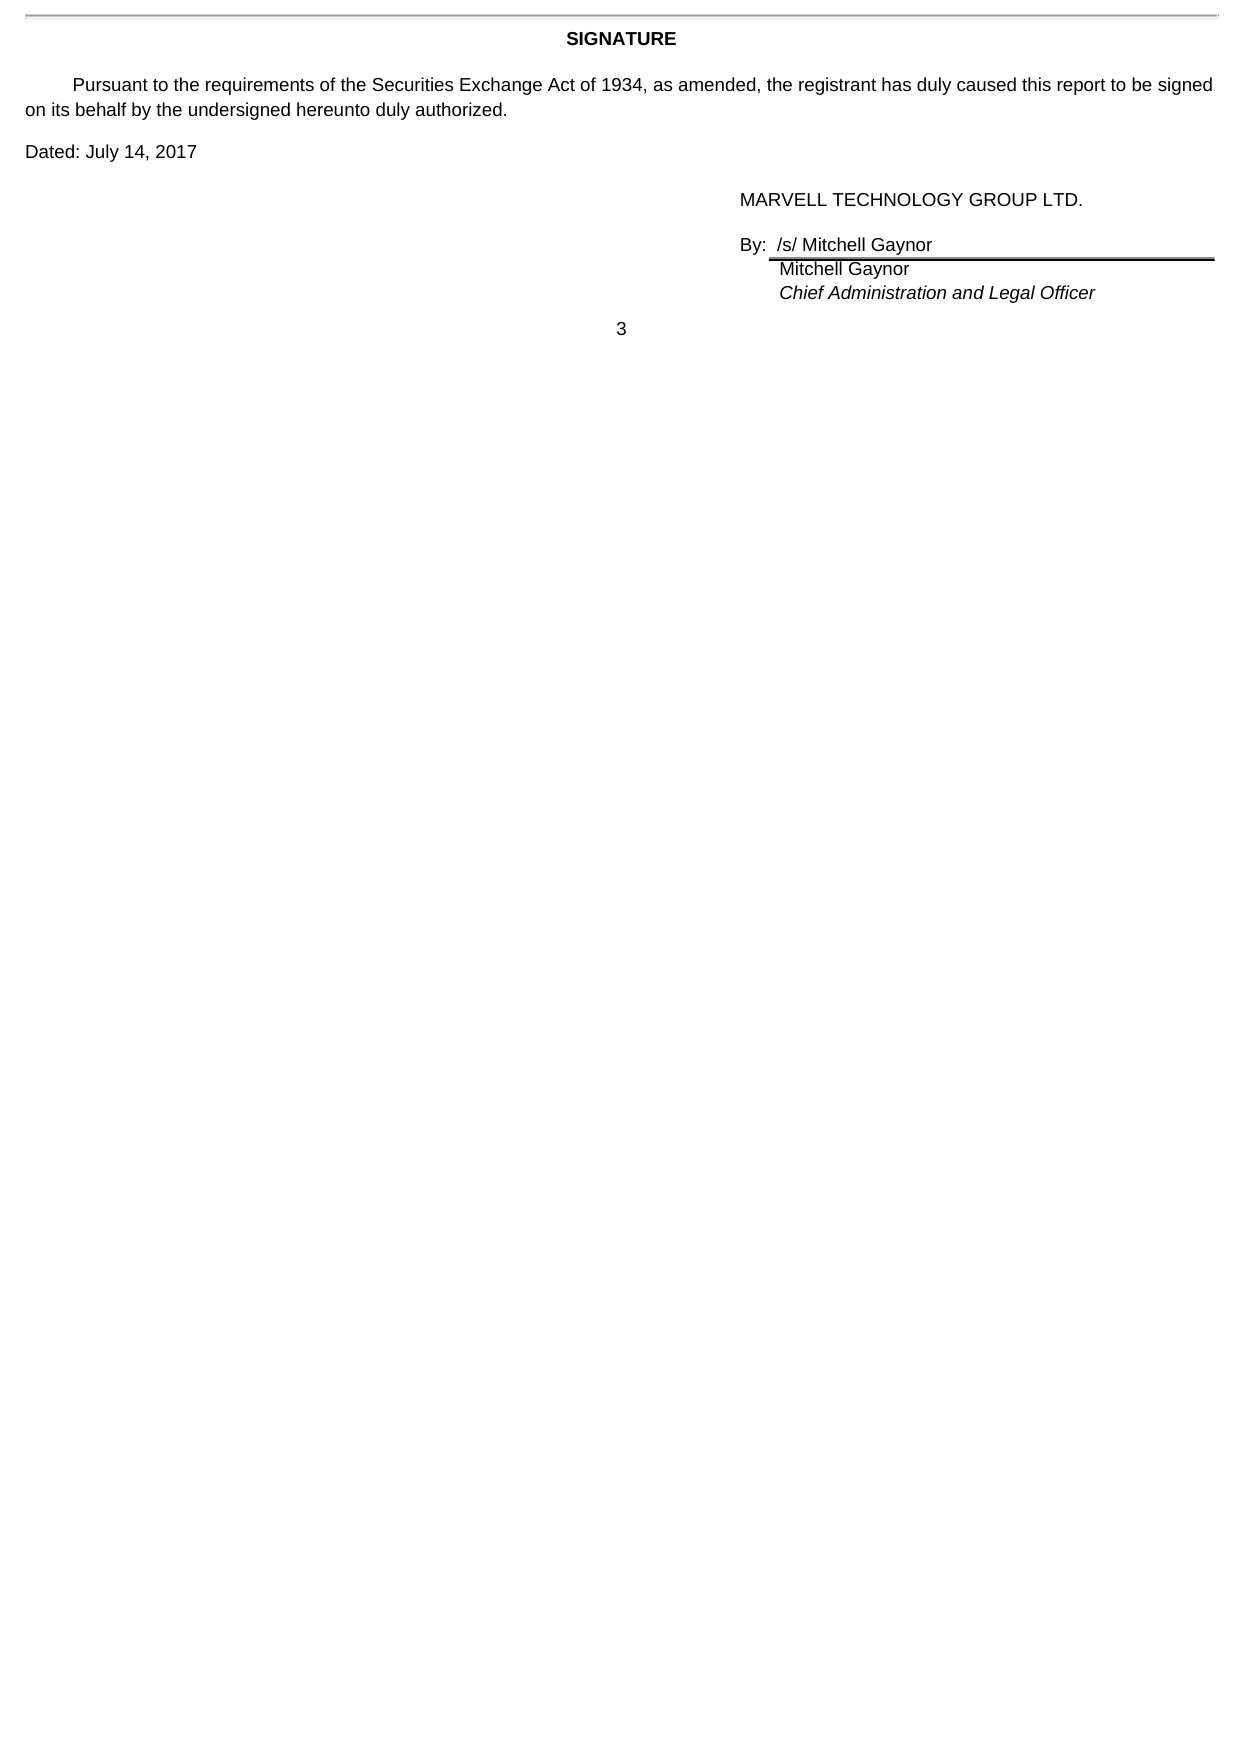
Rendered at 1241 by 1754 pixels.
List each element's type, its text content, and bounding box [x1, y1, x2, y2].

text By: /s/ Mitchell Gaynor [739, 234, 1215, 255]
picture [23, 14, 1220, 21]
text Dated: July 14, 2017 [25, 141, 1215, 162]
text 3 [25, 318, 1217, 339]
text MARVELL TECHNOLOGY GROUP LTD. [739, 189, 1215, 210]
text Chief Administration and Legal Officer [779, 282, 1215, 303]
text Mitchell Gaynor [779, 258, 1215, 279]
text Pursuant to the requirements of the Securities Exchange Act of 1934, as amended, the registrant has duly caused this report to be signed on its behalf by the undersigned hereunto duly authorized. [25, 73, 1215, 120]
picture [768, 257, 1215, 261]
text SIGNATURE [25, 28, 1217, 50]
